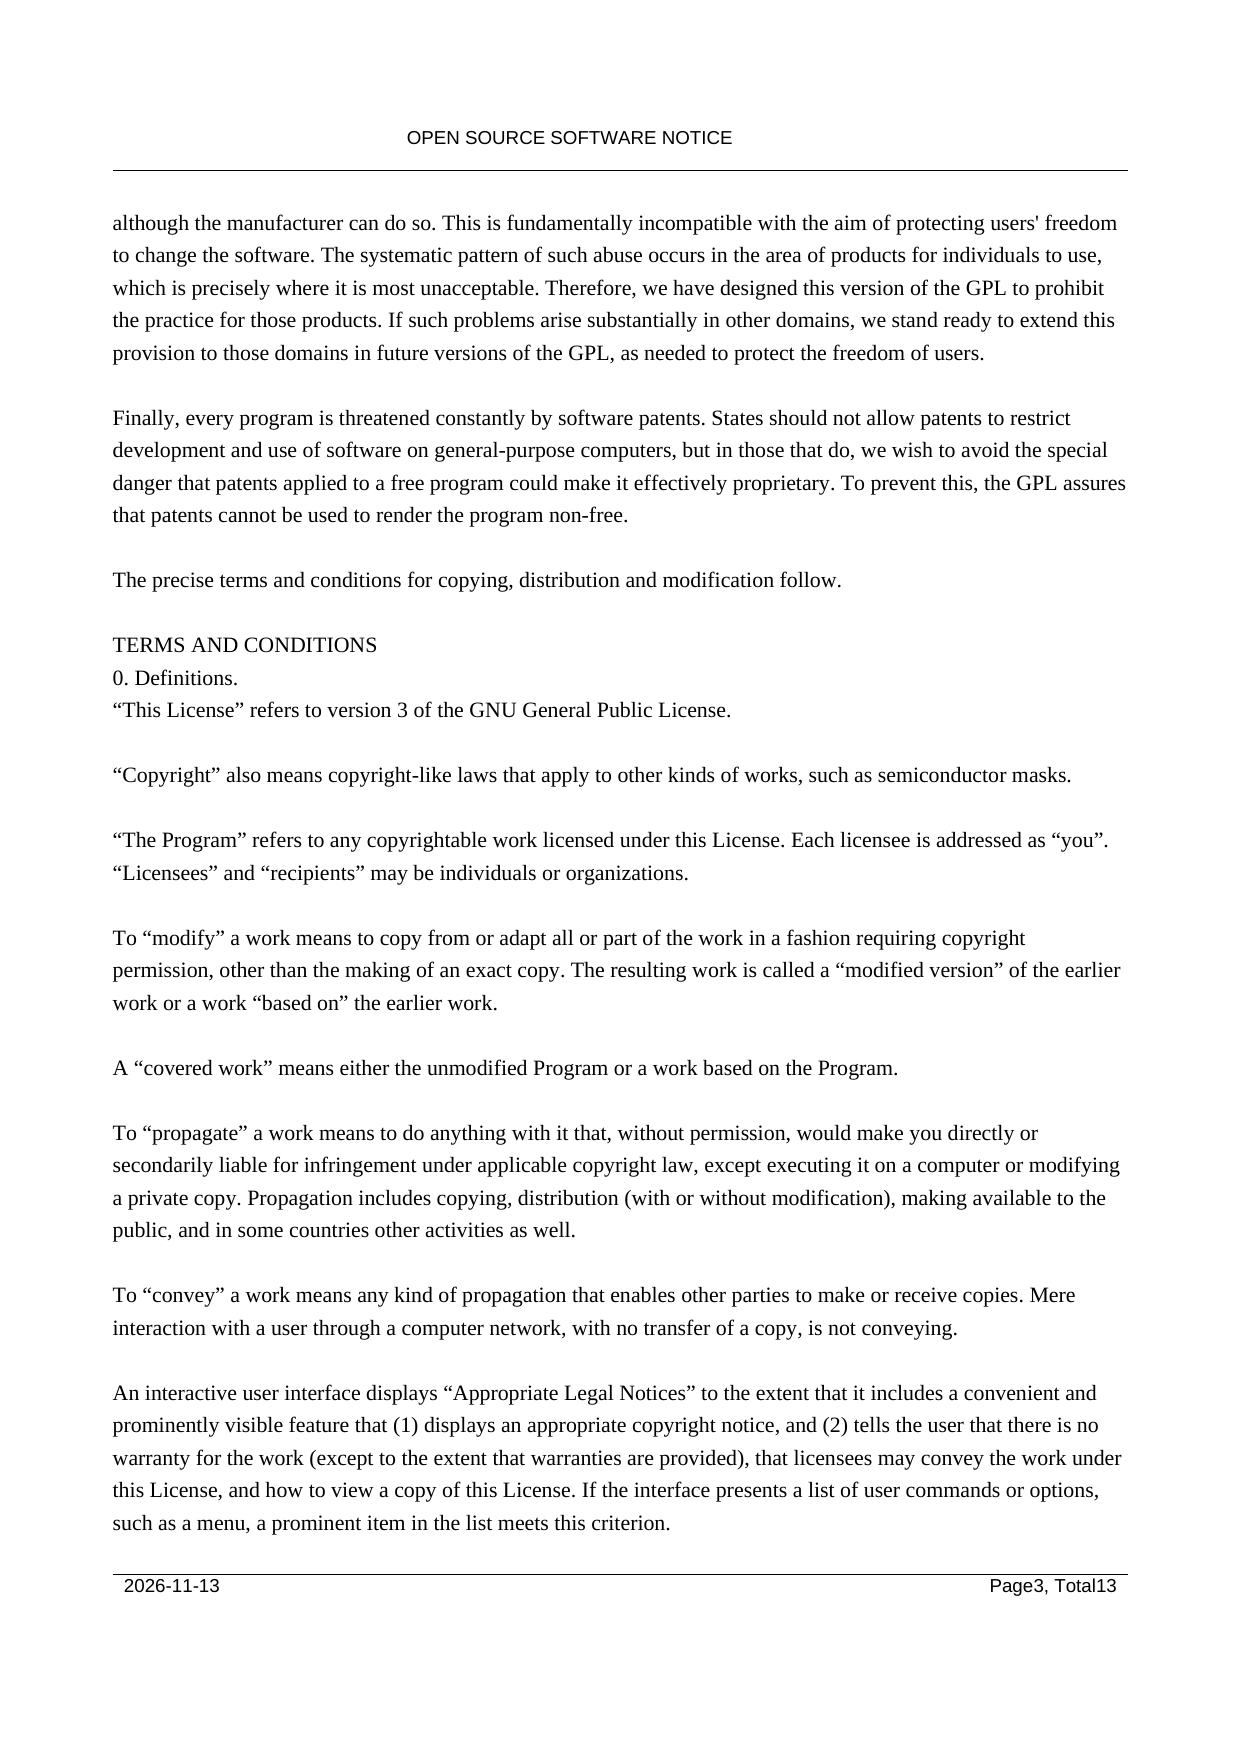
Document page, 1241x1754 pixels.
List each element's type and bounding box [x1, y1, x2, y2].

text [112, 206, 1128, 1539]
